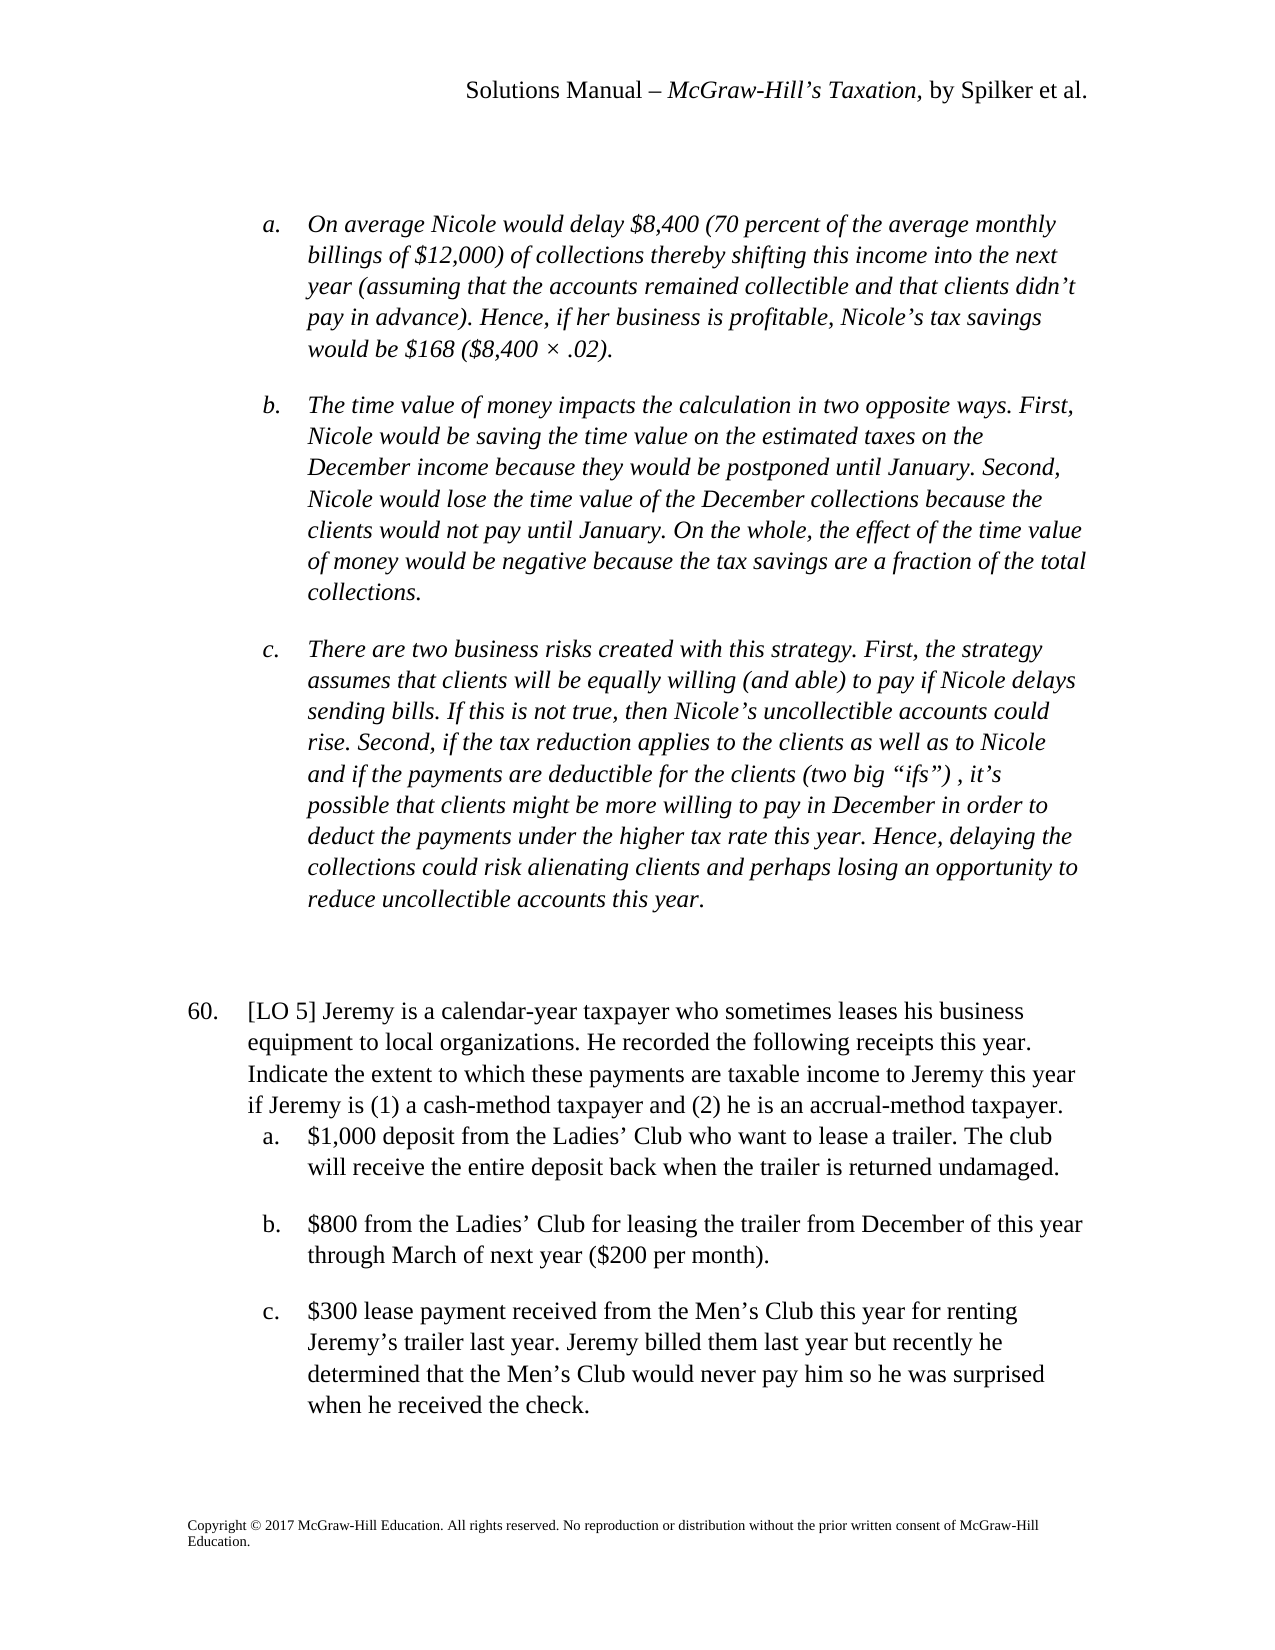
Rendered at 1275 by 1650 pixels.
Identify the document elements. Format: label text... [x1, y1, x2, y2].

text a. $1,000 deposit from the Ladies’ Club who want to lease a trailer. The club will receive the entire deposit back when the trailer is returned undamaged. [262, 1119, 1087, 1181]
text b. The time value of money impacts the calculation in two opposite ways. First, Nicole would be saving the time value on the estimated taxes on the December income because they would be postponed until January. Second, Nicole would lose the time value of the December collections because the clients would not pay until January. On the whole, the effect of the time value of money would be negative because the tax savings are a fraction of the total collections. [262, 387, 1087, 606]
text c. There are two business risks created with this strategy. First, the strategy assumes that clients will be equally willing (and able) to pay if Nicole delays sending bills. If this is not true, then Nicole’s uncollectible accounts could rise. Second, if the tax reduction applies to the clients as well as to Nicole and if the payments are deductible for the clients (two big “ifs”) , it’s possible that clients might be more willing to pay in December in order to deduct the payments under the higher tax rate this year. Hence, delaying the collections could risk alienating clients and perhaps losing an opportunity to reduce uncollectible accounts this year. [262, 631, 1087, 912]
text a. On average Nicole would delay $8,400 (70 percent of the average monthly billings of $12,000) of collections thereby shifting this income into the next year (assuming that the accounts remained collectible and that clients didn’t pay in advance). Hence, if her business is profitable, Nicole’s tax savings would be $168 ($8,400 × .02). [262, 206, 1087, 362]
text c. $300 lease payment received from the Men’s Club this year for renting Jeremy’s trailer last year. Jeremy billed them last year but recently he determined that the Men’s Club would never pay him so he was surprised when he received the check. [262, 1294, 1087, 1419]
text 60. [LO 5] Jeremy is a calendar-year taxpayer who sometimes leases his business equipment to local organizations. He recorded the following receipts this year. Indicate the extent to which these payments are taxable income to Jeremy this year if Jeremy is (1) a cash-method taxpayer and (2) he is an accrual-method taxpayer. [187, 994, 1087, 1119]
text b. $800 from the Ladies’ Club for leasing the trailer from December of this year through March of next year ($200 per month). [262, 1206, 1087, 1269]
